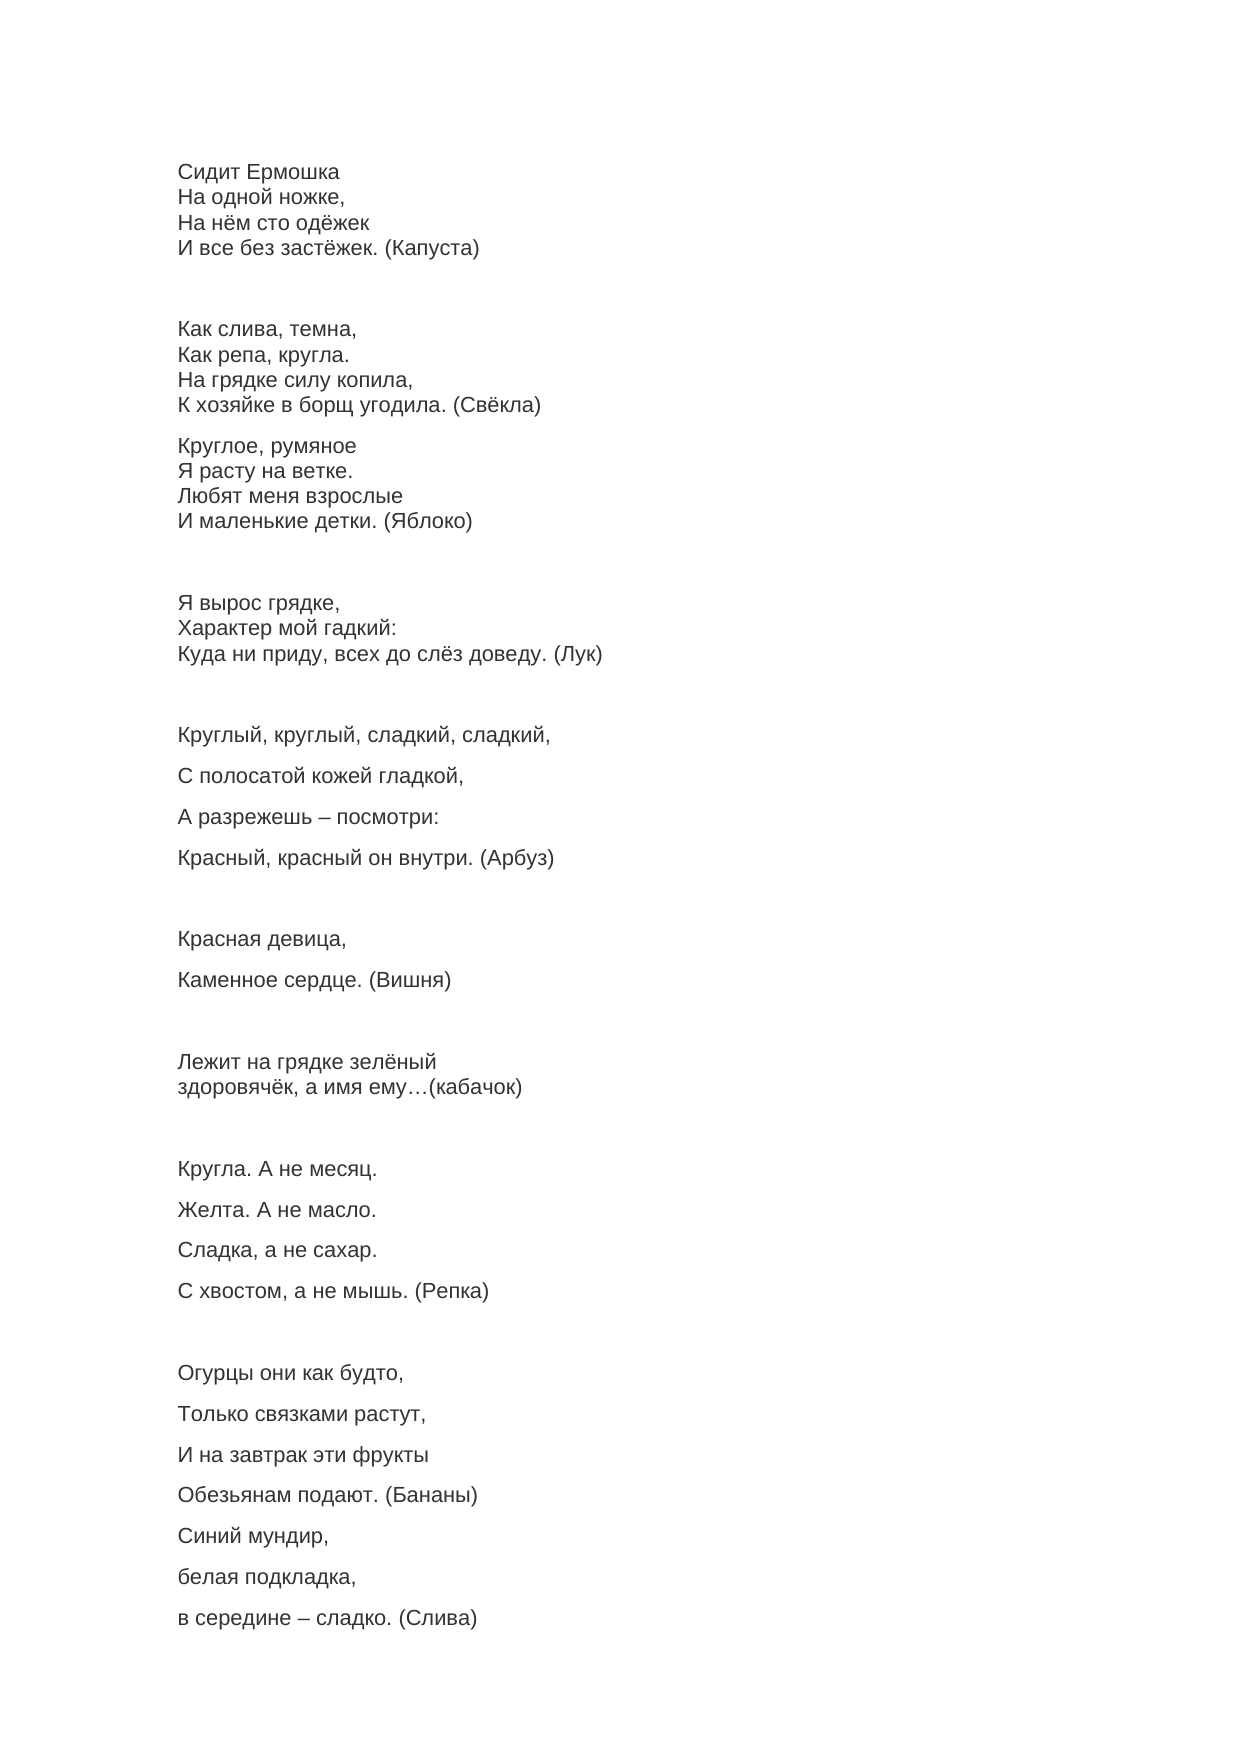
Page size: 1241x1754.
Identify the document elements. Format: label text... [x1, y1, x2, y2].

text Я вырос грядке, Характер мой гадкий: Куда ни приду, всех до слёз доведу. (Лук) [177, 590, 1152, 666]
text Сидит Ермошка На одной ножке, На нём сто одёжек И все без застёжек. (Капуста) [177, 159, 1152, 260]
text Красный, красный он внутри. (Арбуз) [177, 844, 1152, 870]
text в середине – сладко. (Слива) [177, 1605, 1152, 1630]
text Огурцы они как будто, [177, 1360, 1152, 1385]
text Красная девица, [177, 926, 1152, 951]
text Желта. А не масло. [177, 1196, 1152, 1222]
text Лежит на грядке зелёный здоровячёк, а имя ему…(кабачок) [177, 1049, 1152, 1099]
text Как слива, темна, Как репа, кругла. На грядке силу копила, К хозяйке в борщ угодила. (Свёкла) [177, 316, 1152, 417]
text Обезьянам подают. (Бананы) [177, 1482, 1152, 1507]
text Сладка, а не сахар. [177, 1237, 1152, 1262]
text Синий мундир, [177, 1523, 1152, 1548]
text А разрежешь – посмотри: [177, 804, 1152, 829]
text белая подкладка, [177, 1564, 1152, 1589]
text Круглое, румяное Я расту на ветке. Любят меня взрослые И маленькие детки. (Яблоко) [177, 433, 1152, 533]
text С хвостом, а не мышь. (Репка) [177, 1278, 1152, 1303]
text Кругла. А не месяц. [177, 1156, 1152, 1181]
text Каменное сердце. (Вишня) [177, 967, 1152, 992]
text И на завтрак эти фрукты [177, 1441, 1152, 1467]
text Только связками растут, [177, 1401, 1152, 1426]
text Круглый, круглый, сладкий, сладкий, [177, 722, 1152, 747]
text С полосатой кожей гладкой, [177, 763, 1152, 788]
